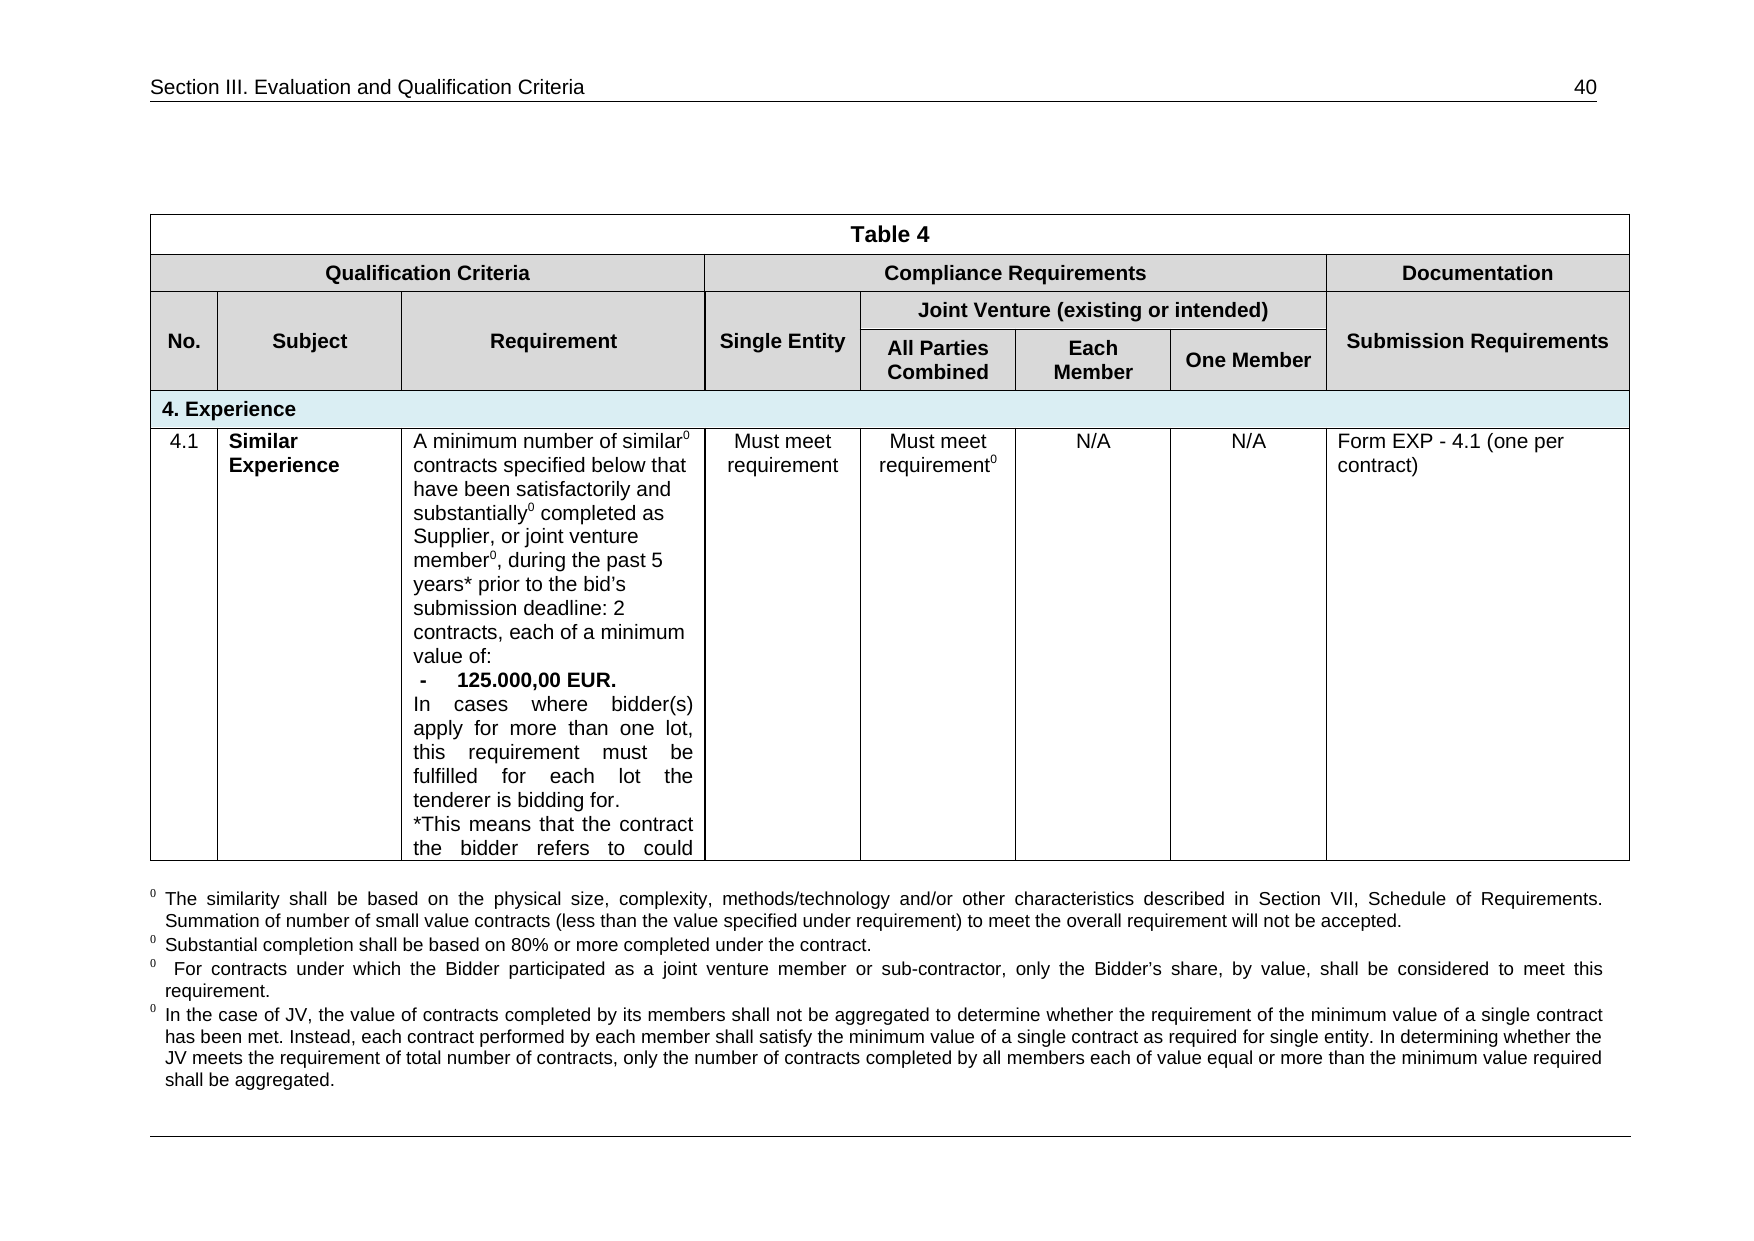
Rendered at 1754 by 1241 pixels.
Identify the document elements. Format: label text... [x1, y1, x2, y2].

table_cell Qualification Criteria [151, 255, 704, 291]
table_cell N/A [1171, 429, 1326, 860]
table_cell No. [151, 292, 217, 390]
table_cell Form EXP - 4.1 (one per contract) [1327, 429, 1629, 860]
table_cell Each Member [1016, 330, 1170, 390]
table_cell Requirement [402, 292, 704, 390]
table_cell All Parties Combined [861, 330, 1015, 390]
table_cell Subject [218, 292, 401, 390]
table_cell 4. Experience [151, 391, 1629, 427]
table_cell Compliance Requirements [705, 255, 1326, 291]
table_cell Joint Venture (existing or intended) [861, 292, 1326, 328]
table_cell Submission Requirements [1327, 292, 1629, 390]
table_cell A minimum number of similar contracts specified below that have been satisfactorily and substantially completed as Supplier, or joint venture member, during the past 5 years* prior to the bid’s submission deadline: 2 contracts, each of a minimum value of: 125.000,00 EUR. In cases where bidder(s) apply for more than one lot, this requirement must be fulfilled for each lot the tenderer is bidding for. *This means that the contract the bidder refers to could have been started or completed at any time during the indicated period, but it does not necessarily have to be started and completed during that period, nor implemented during the entire period. Tenderers are allowed to refer either to projects completed within the reference period (although started earlier) or to projects not yet completed. In the first case the project will be considered in its whole if proper evidence of performance is provided (statement or certificate from the entity which awarded the contract, final acceptance). In the case of projects still on-going only the portion satisfactorily completed during the reference period will be taken into consideration. This portion will have to be supported by documentary evidence (similarly to projects completed) also detailing its value. [402, 429, 704, 860]
table_cell N/A [1016, 429, 1170, 860]
table_cell Must meet requirement [861, 429, 1015, 860]
table_cell Similar Experience [218, 429, 401, 860]
table_cell Documentation [1327, 255, 1629, 291]
table_cell Single Entity [706, 292, 860, 390]
table_cell One Member [1171, 330, 1326, 390]
table_cell 4.1 [151, 429, 217, 860]
table_cell Must meet requirement [706, 429, 860, 860]
table_header Table 4 [151, 215, 1629, 253]
